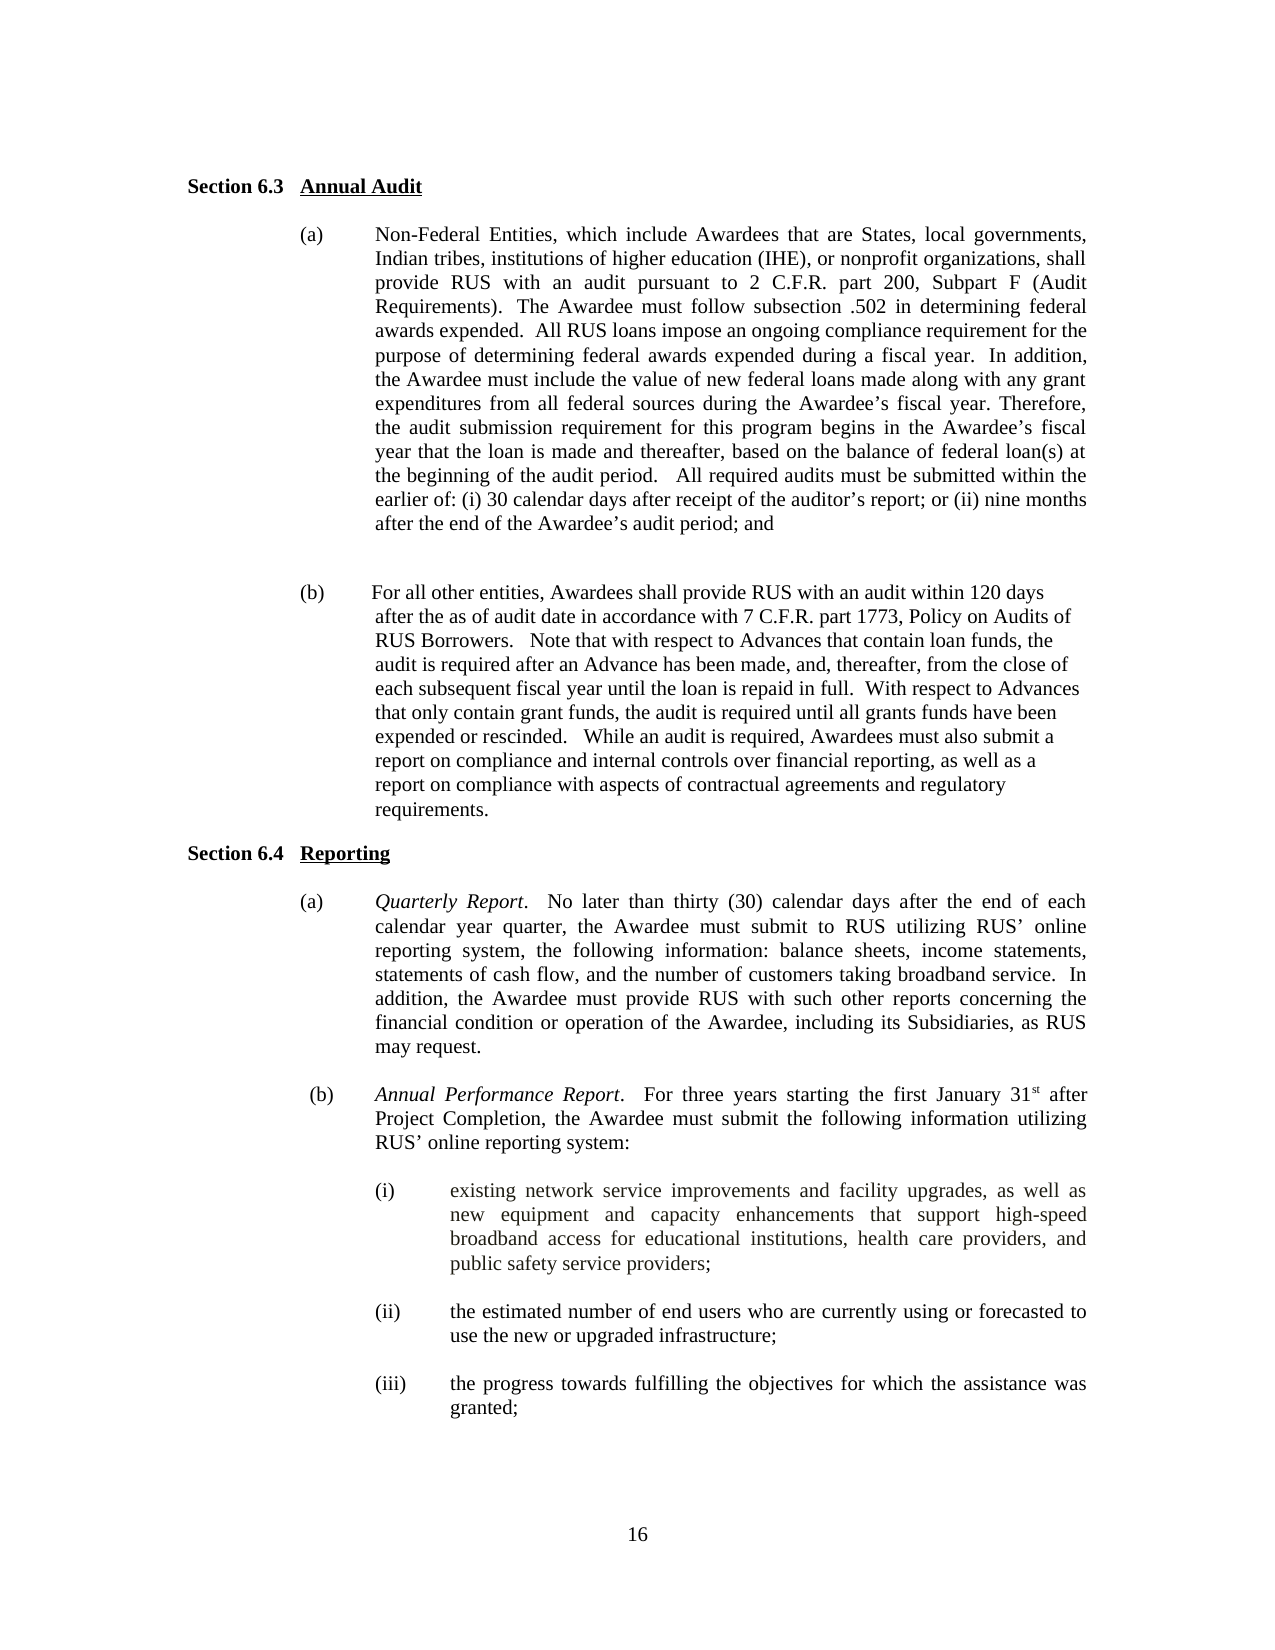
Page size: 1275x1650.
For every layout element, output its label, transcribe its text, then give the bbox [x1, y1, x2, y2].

list the progress towards fulfilling the objectives for which the assistance was granted; [375, 1371, 1087, 1419]
subtitle Section 6.4 Reporting [187, 841, 1087, 865]
subtitle (b) For all other entities, Awardees shall provide RUS with an audit within 120 days after the as of audit date in accordance with 7 C.F.R. part 1773, Policy on Audits of RUS Borrowers. Note that with respect to Advances that contain loan funds, the audit is required after an Advance has been made, and, thereafter, from the close of each subsequent fiscal year until the loan is repaid in full. With respect to Advances that only contain grant funds, the audit is required until all grants funds have been expended or rescinded. While an audit is required, Awardees must also submit a report on compliance and internal controls over financial reporting, as well as a report on compliance with aspects of contractual agreements and regulatory requirements. [300, 580, 1087, 821]
list the estimated number of end users who are currently using or forecasted to use the new or upgraded infrastructure; [375, 1298, 1087, 1347]
text (b) Annual Performance Report. For three years starting the first January 31st after Project Completion, the Awardee must submit the following information utilizing RUS’ online reporting system: [309, 1082, 1087, 1154]
text Section 6.3 Annual Audit [187, 174, 1087, 198]
list (a) Quarterly Report. No later than thirty (30) calendar days after the end of each calendar year quarter, the Awardee must submit to RUS utilizing RUS’ online reporting system, the following information: balance sheets, income statements, statements of cash flow, and the number of customers taking broadband service. In addition, the Awardee must provide RUS with such other reports concerning the financial condition or operation of the Awardee, including its Subsidiaries, as RUS may request. [300, 889, 1087, 1058]
text (a) Non-Federal Entities, which include Awardees that are States, local governments, Indian tribes, institutions of higher education (IHE), or nonprofit organizations, shall provide RUS with an audit pursuant to 2 C.F.R. part 200, Subpart F (Audit Requirements). The Awardee must follow subsection .502 in determining federal awards expended. All RUS loans impose an ongoing compliance requirement for the purpose of determining federal awards expended during a fiscal year. In addition, the Awardee must include the value of new federal loans made along with any grant expenditures from all federal sources during the Awardee’s fiscal year. Therefore, the audit submission requirement for this program begins in the Awardee’s fiscal year that the loan is made and thereafter, based on the balance of federal loan(s) at the beginning of the audit period. All required audits must be submitted within the earlier of: (i) 30 calendar days after receipt of the auditor’s report; or (ii) nine months after the end of the Awardee’s audit period; and [300, 222, 1087, 535]
list existing network service improvements and facility upgrades, as well as new equipment and capacity enhancements that support high-speed broadband access for educational institutions, health care providers, and public safety service providers; [375, 1178, 1087, 1274]
